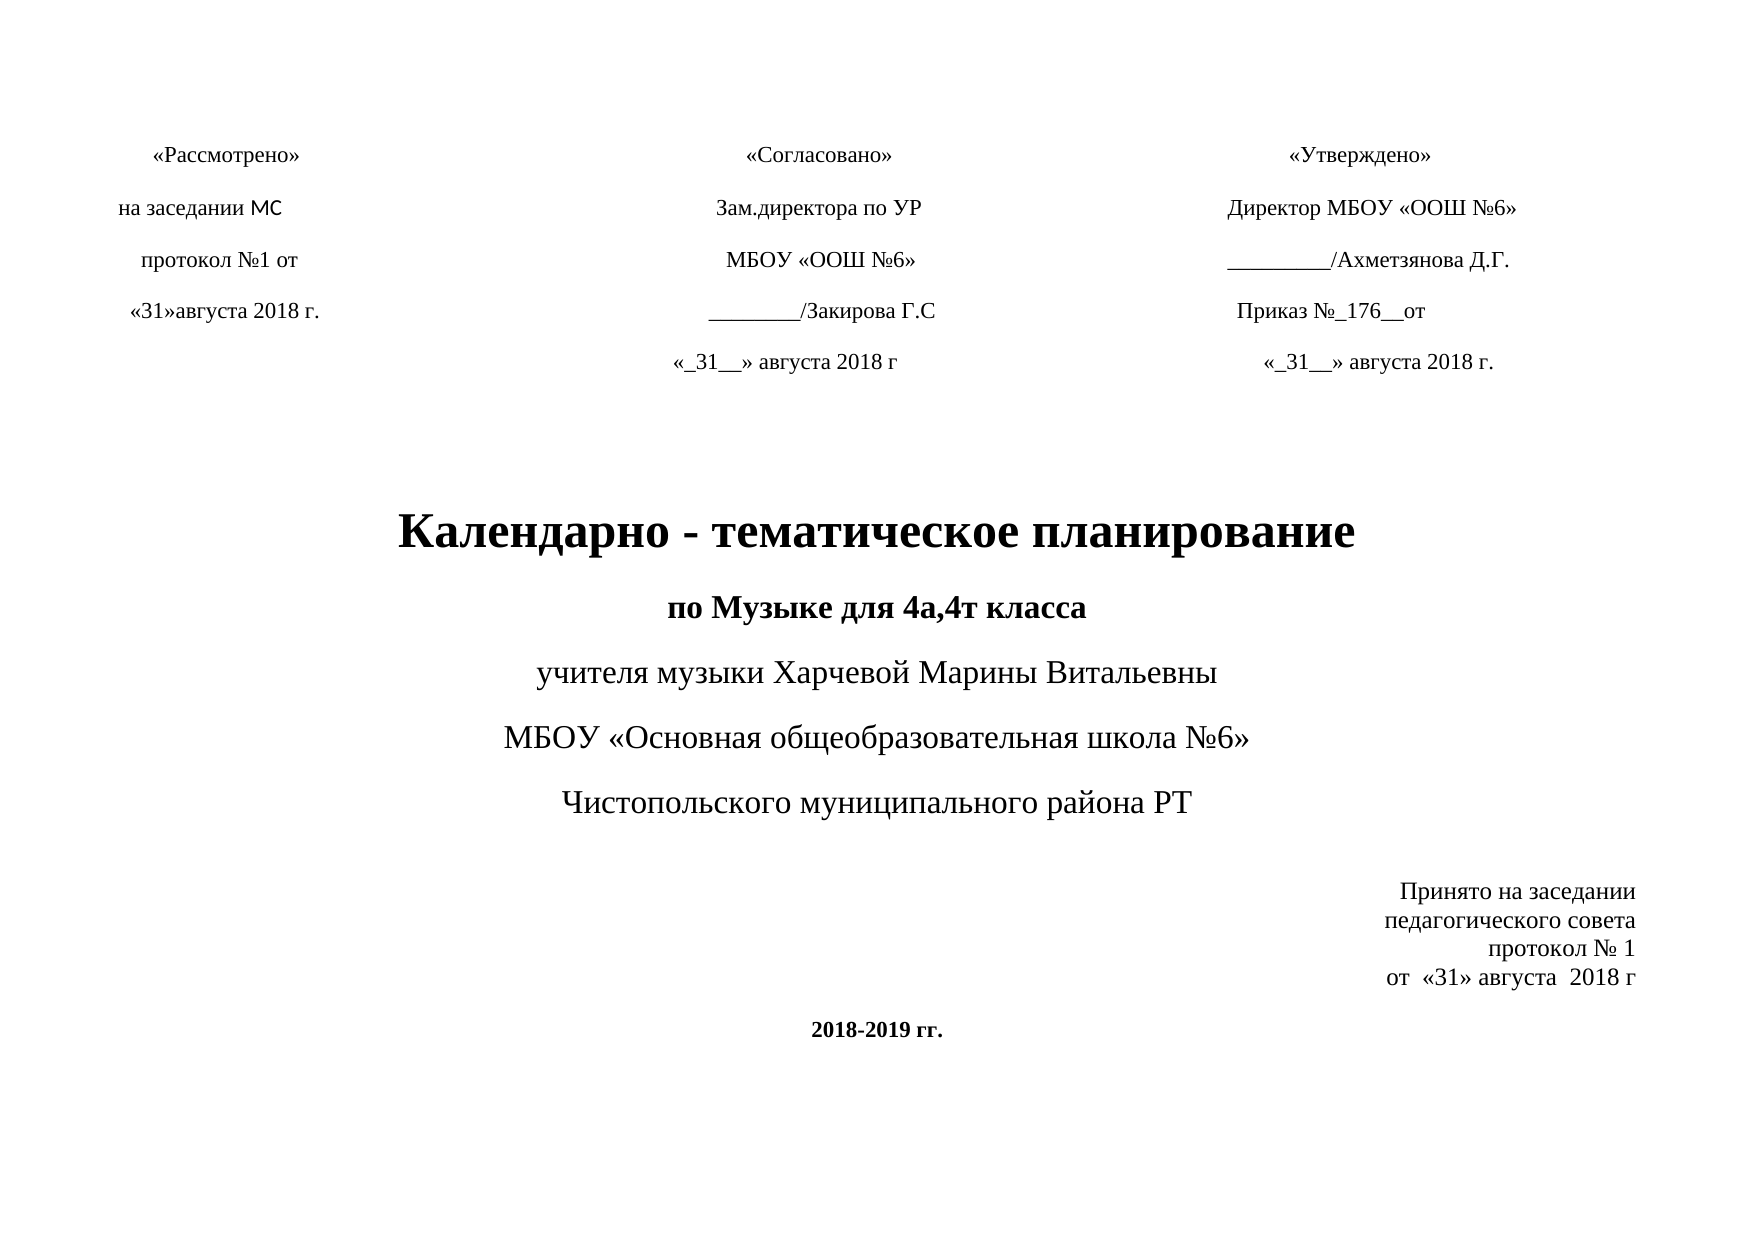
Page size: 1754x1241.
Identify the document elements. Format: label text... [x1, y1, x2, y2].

text Принято на заседании [118, 876, 1636, 905]
text от «31» августа 2018 г [118, 962, 1636, 991]
text протокол № 1 [118, 933, 1636, 962]
text МБОУ «Основная общеобразовательная школа №6» [118, 717, 1636, 756]
text на заседании МС Зам.директора по УР Директор МБОУ «ООШ №6» [118, 193, 1636, 221]
text Календарно - тематическое планирование [118, 501, 1636, 558]
text «_31__» августа 2018 г «_31__» августа 2018 г. [118, 348, 1636, 374]
text педагогического совета [118, 905, 1636, 933]
text «Рассмотрено» «Согласовано» «Утверждено» [118, 142, 1636, 168]
text 2018-2019 гг. [118, 1016, 1636, 1042]
text «31»августа 2018 г. ________/Закирова Г.С Приказ №_176__от [118, 297, 1636, 323]
text протокол №1 от МБОУ «ООШ №6» _________/Ахметзянова Д.Г. [118, 246, 1636, 272]
text по Музыке для 4а,4т класса [118, 588, 1636, 626]
text Чистопольского муниципального района РТ [118, 782, 1636, 821]
text учителя музыки Харчевой Марины Витальевны [118, 653, 1636, 691]
